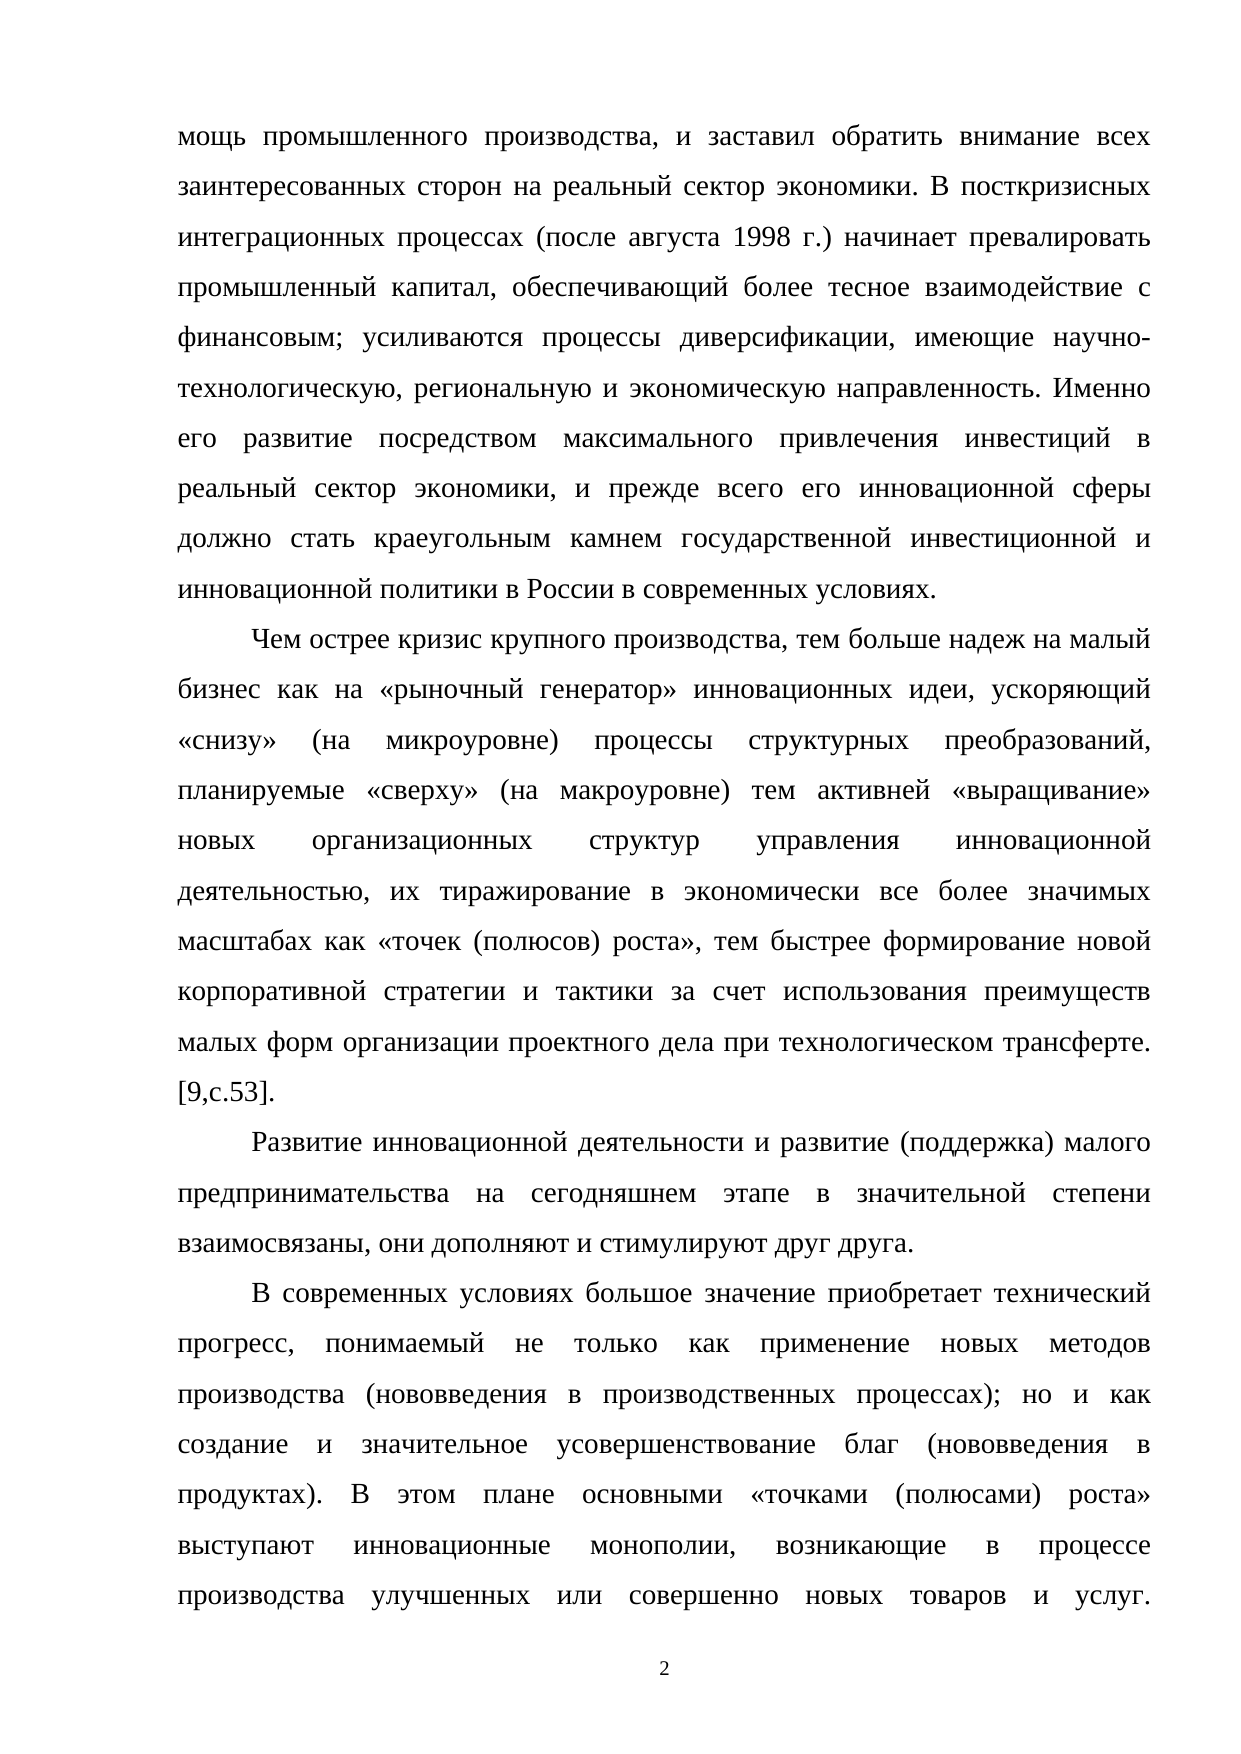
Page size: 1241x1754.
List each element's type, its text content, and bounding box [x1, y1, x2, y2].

text Развитие инновационной деятельности и развитие (поддержка) малого предпринимательства на сегодняшнем этапе в значительной степени взаимосвязаны, они дополняют и стимулируют друг друга. [177, 1124, 1152, 1258]
text Чем острее кризис крупного производства, тем больше надеж на малый бизнес как на «рыночный генератор» инновационных идеи, ускоряющий «снизу» (на микроуровне) процессы структурных преобразований, планируемые «сверху» (на макроуровне) тем активней «выращивание» новых организационных структур управления инновационной деятельностью, их тиражирование в экономически все более значимых масштабах как «точек (полюсов) роста», тем быстрее формирование новой корпоративной стратегии и тактики за счет использования преимуществ малых форм организации проектного дела при технологическом трансферте. [9,с.53]. [177, 621, 1152, 1108]
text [177, 1275, 1152, 1611]
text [177, 118, 1152, 604]
